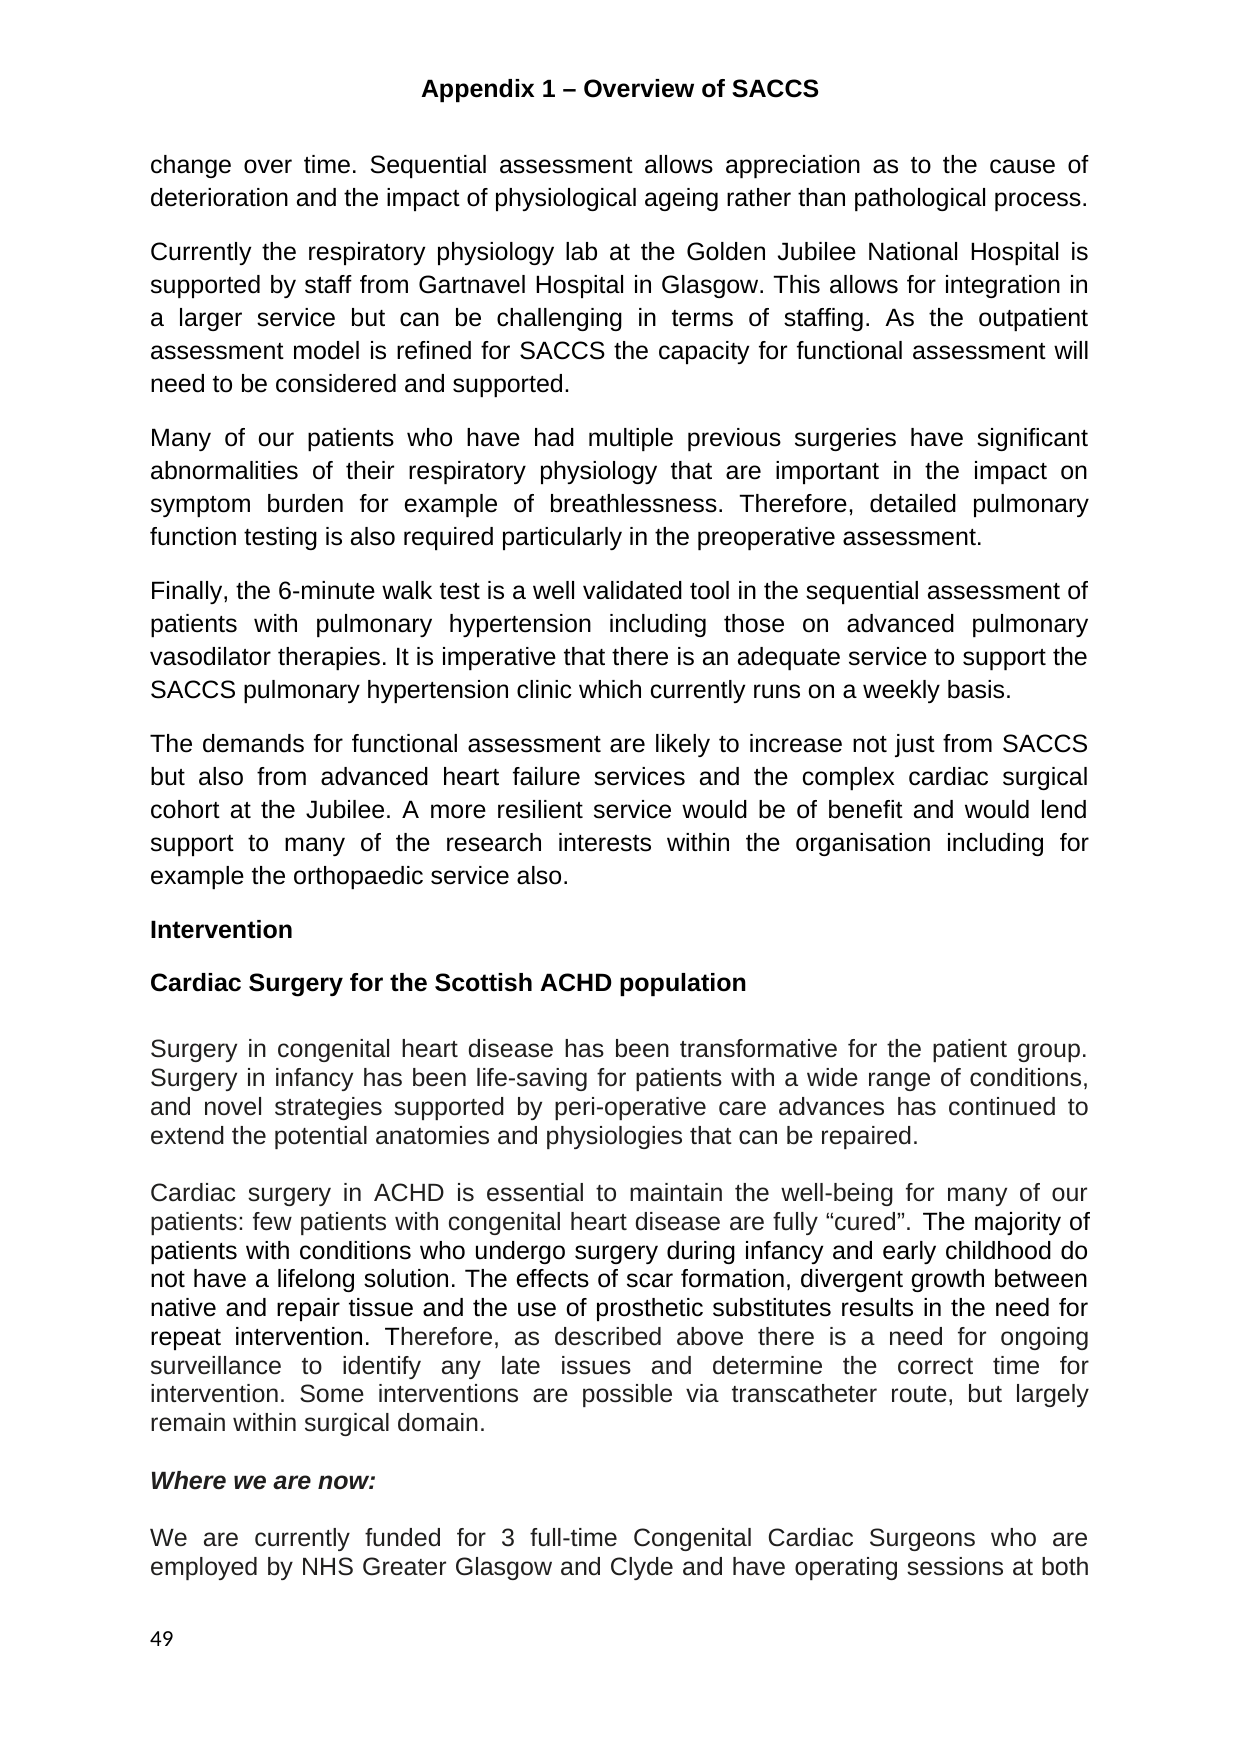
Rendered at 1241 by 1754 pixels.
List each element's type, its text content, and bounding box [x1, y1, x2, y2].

text Surgery in congenital heart disease has been transformative for the patient group. Surgery in infancy has been life-saving for patients with a wide range of conditions, and novel strategies supported by peri-operative care advances has continued to extend the potential anatomies and physiologies that can be repaired. [150, 1034, 1090, 1149]
text Where we are now: [150, 1466, 1090, 1494]
text Many of our patients who have had multiple previous surgeries have significant abnormalities of their respiratory physiology that are important in the impact on symptom burden for example of breathlessness. Therefore, detailed pulmonary function testing is also required particularly in the preoperative assessment. [150, 423, 1090, 551]
text The demands for functional assessment are likely to increase not just from SACCS but also from advanced heart failure services and the complex cardiac surgical cohort at the Jubilee. A more resilient service would be of benefit and would lend support to many of the research interests within the organisation including for example the orthopaedic service also. [150, 729, 1090, 889]
text Cardiac surgery in ACHD is essential to maintain the well-being for many of our patients: few patients with congenital heart disease are fully “cured”. The majority of patients with conditions who undergo surgery during infancy and early childhood do not have a lifelong solution. The effects of scar formation, divergent growth between native and repair tissue and the use of prosthetic substitutes results in the need for repeat intervention. Therefore, as described above there is a need for ongoing surveillance to identify any late issues and determine the correct time for intervention. Some interventions are possible via transcatheter route, but largely remain within surgical domain. [150, 1178, 1090, 1437]
text Finally, the 6-minute walk test is a well validated tool in the sequential assessment of patients with pulmonary hypertension including those on advanced pulmonary vasodilator therapies. It is imperative that there is an adequate service to support the SACCS pulmonary hypertension clinic which currently runs on a weekly basis. [150, 576, 1090, 703]
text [150, 1523, 1090, 1581]
text Currently the respiratory physiology lab at the Golden Jubilee National Hospital is supported by staff from Gartnavel Hospital in Glasgow. This allows for integration in a larger service but can be challenging in terms of staffing. As the outpatient assessment model is refined for SACCS the capacity for functional assessment will need to be considered and supported. [150, 237, 1090, 398]
text Cardiac Surgery for the Scottish ACHD population [150, 968, 1090, 997]
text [150, 150, 1090, 212]
text Intervention [150, 914, 1090, 943]
